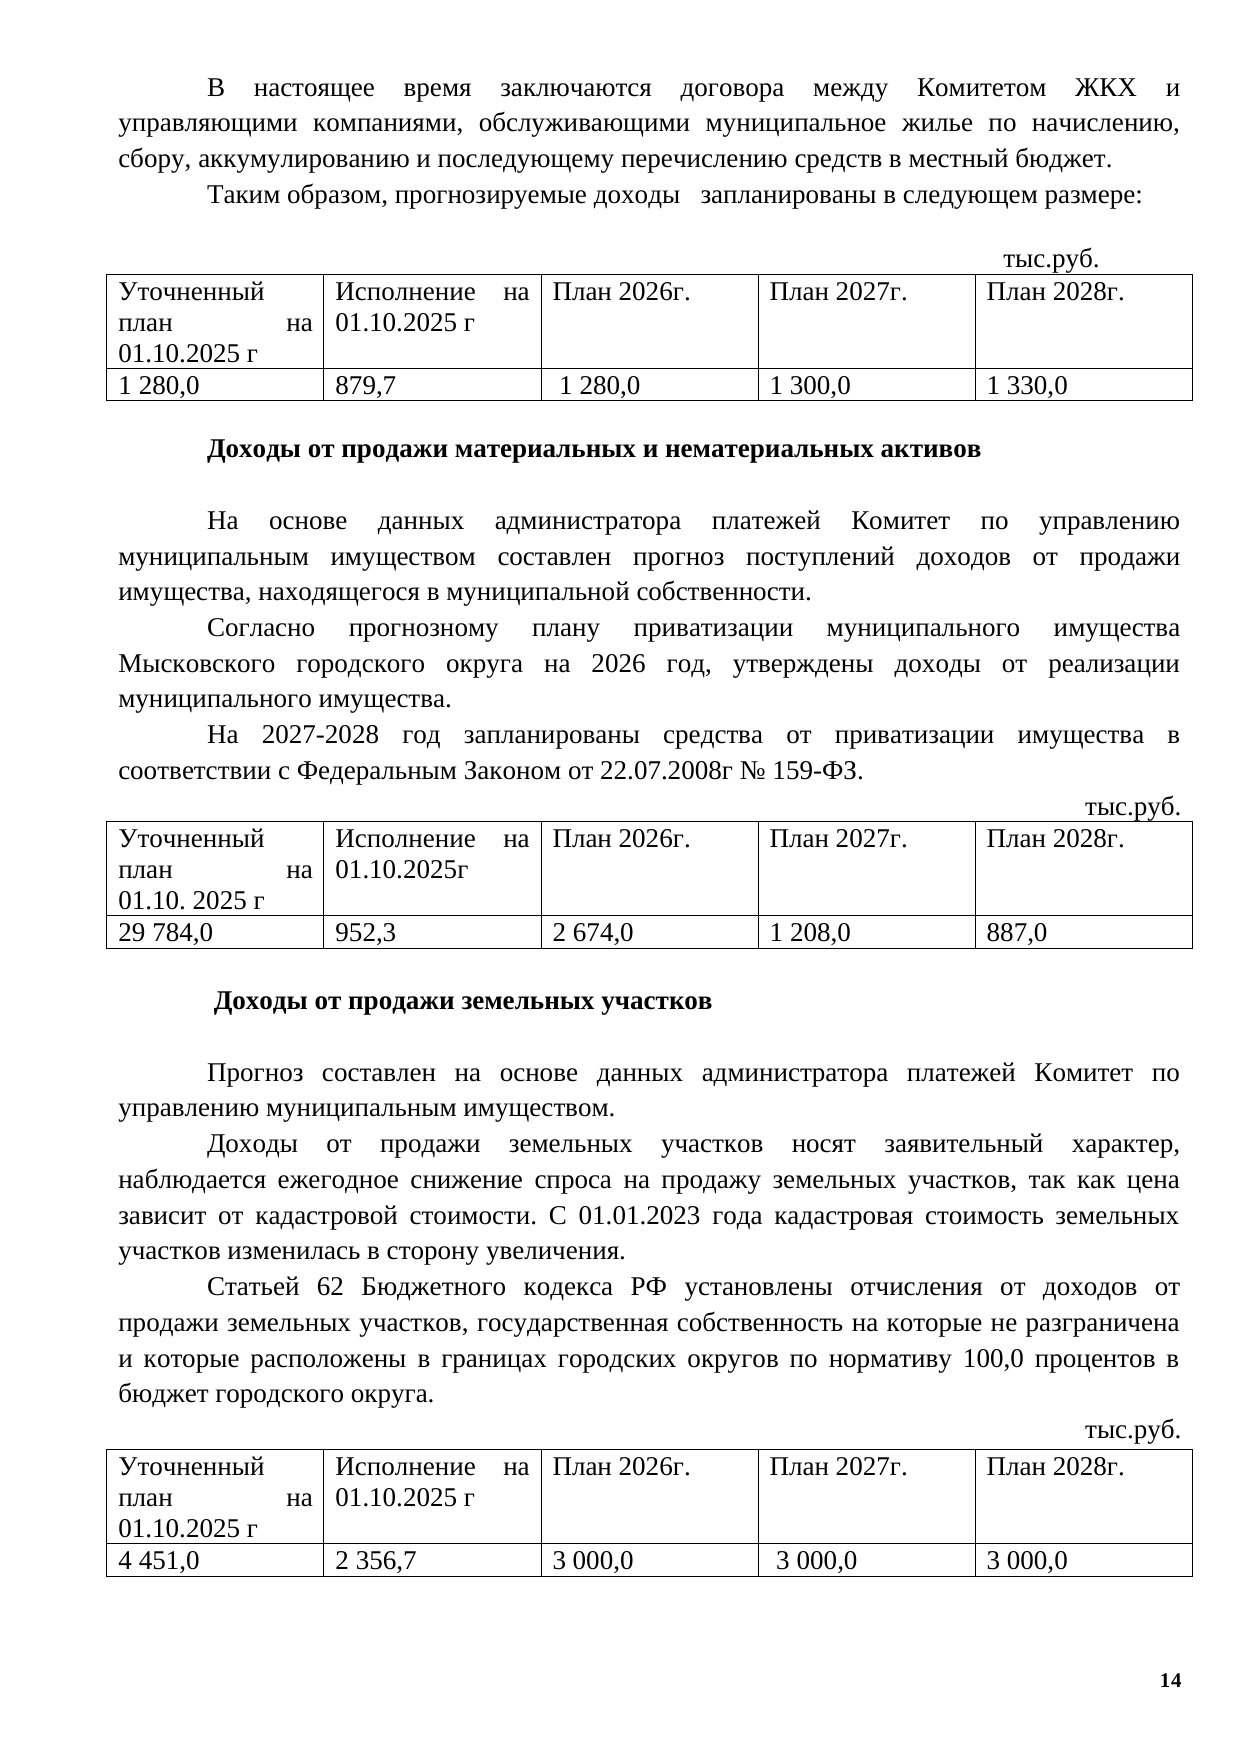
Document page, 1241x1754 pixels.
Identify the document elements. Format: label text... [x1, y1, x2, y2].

text Доходы от продажи земельных участков [118, 984, 1181, 1016]
text Статьей 62 Бюджетного кодекса РФ установлены отчисления от доходов от продажи земельных участков, государственная собственность на которые не разграничена и которые расположены в границах городских округов по нормативу 100,0 процентов в бюджет городского округа. [118, 1270, 1181, 1408]
table_cell 1 280,0 [542, 369, 758, 400]
table_header Исполнение на 01.10.2025 г [324, 1450, 541, 1543]
table_header Уточненный план на 01.10. 2025 г [107, 822, 323, 915]
text В настоящее время заключаются договора между Комитетом ЖКХ и управляющими компаниями, обслуживающими муниципальное жилье по начислению, сбору, аккумулированию и последующему перечислению средств в местный бюджет. [118, 71, 1181, 173]
text Доходы от продажи материальных и нематериальных активов [118, 432, 1181, 464]
table_header План 2026г. [542, 1450, 758, 1543]
table_cell 879,7 [324, 369, 541, 400]
text Доходы от продажи земельных участков носят заявительный характер, наблюдается ежегодное снижение спроса на продажу земельных участков, так как цена зависит от кадастровой стоимости. С 01.01.2023 года кадастровая стоимость земельных участков изменилась в сторону увеличения. [118, 1127, 1181, 1266]
table_header План 2028г. [976, 822, 1192, 915]
table_header Исполнение на 01.10.2025г [324, 822, 541, 915]
table_header План 2027г. [759, 1450, 975, 1543]
table_cell 3 000,0 [759, 1544, 975, 1576]
table_header Уточненный план на 01.10.2025 г [107, 1450, 323, 1543]
table_cell 1 208,0 [759, 916, 975, 948]
table_cell 4 451,0 [107, 1544, 323, 1576]
text Таким образом, прогнозируемые доходы запланированы в следующем размере: [118, 178, 1181, 209]
table_header Исполнение на 01.10.2025 г [324, 275, 541, 368]
table_cell 887,0 [976, 916, 1192, 948]
table_cell 2 356,7 [324, 1544, 541, 1576]
text тыс.руб. [929, 242, 1181, 274]
text тыс.руб. [118, 790, 1181, 821]
text Прогноз составлен на основе данных администратора платежей Комитет по управлению муниципальным имуществом. [118, 1056, 1181, 1123]
table_cell 2 674,0 [542, 916, 758, 948]
table_cell 952,3 [324, 916, 541, 948]
text Согласно прогнозному плану приватизации муниципального имущества Мысковского городского округа на 2026 год, утверждены доходы от реализации муниципального имущества. [118, 611, 1181, 714]
table_cell 1 300,0 [759, 369, 975, 400]
table_cell 3 000,0 [976, 1544, 1192, 1576]
table_header Уточненный план на 01.10.2025 г [107, 275, 323, 368]
text На 2027-2028 год запланированы средства от приватизации имущества в соответствии с Федеральным Законом от 22.07.2008г № 159-ФЗ. [118, 718, 1181, 785]
table_header План 2027г. [759, 275, 975, 368]
text тыс.руб. [118, 1413, 1181, 1444]
text На основе данных администратора платежей Комитет по управлению муниципальным имуществом составлен прогноз поступлений доходов от продажи имущества, находящегося в муниципальной собственности. [118, 504, 1181, 607]
table_header План 2027г. [759, 822, 975, 915]
table_header План 2028г. [976, 1450, 1192, 1543]
table_cell 1 280,0 [107, 369, 323, 400]
table_cell 1 330,0 [976, 369, 1192, 400]
table_header План 2028г. [976, 275, 1192, 368]
table_header План 2026г. [542, 822, 758, 915]
table_header План 2026г. [542, 275, 758, 368]
table_cell 3 000,0 [542, 1544, 758, 1576]
table_cell 29 784,0 [107, 916, 323, 948]
